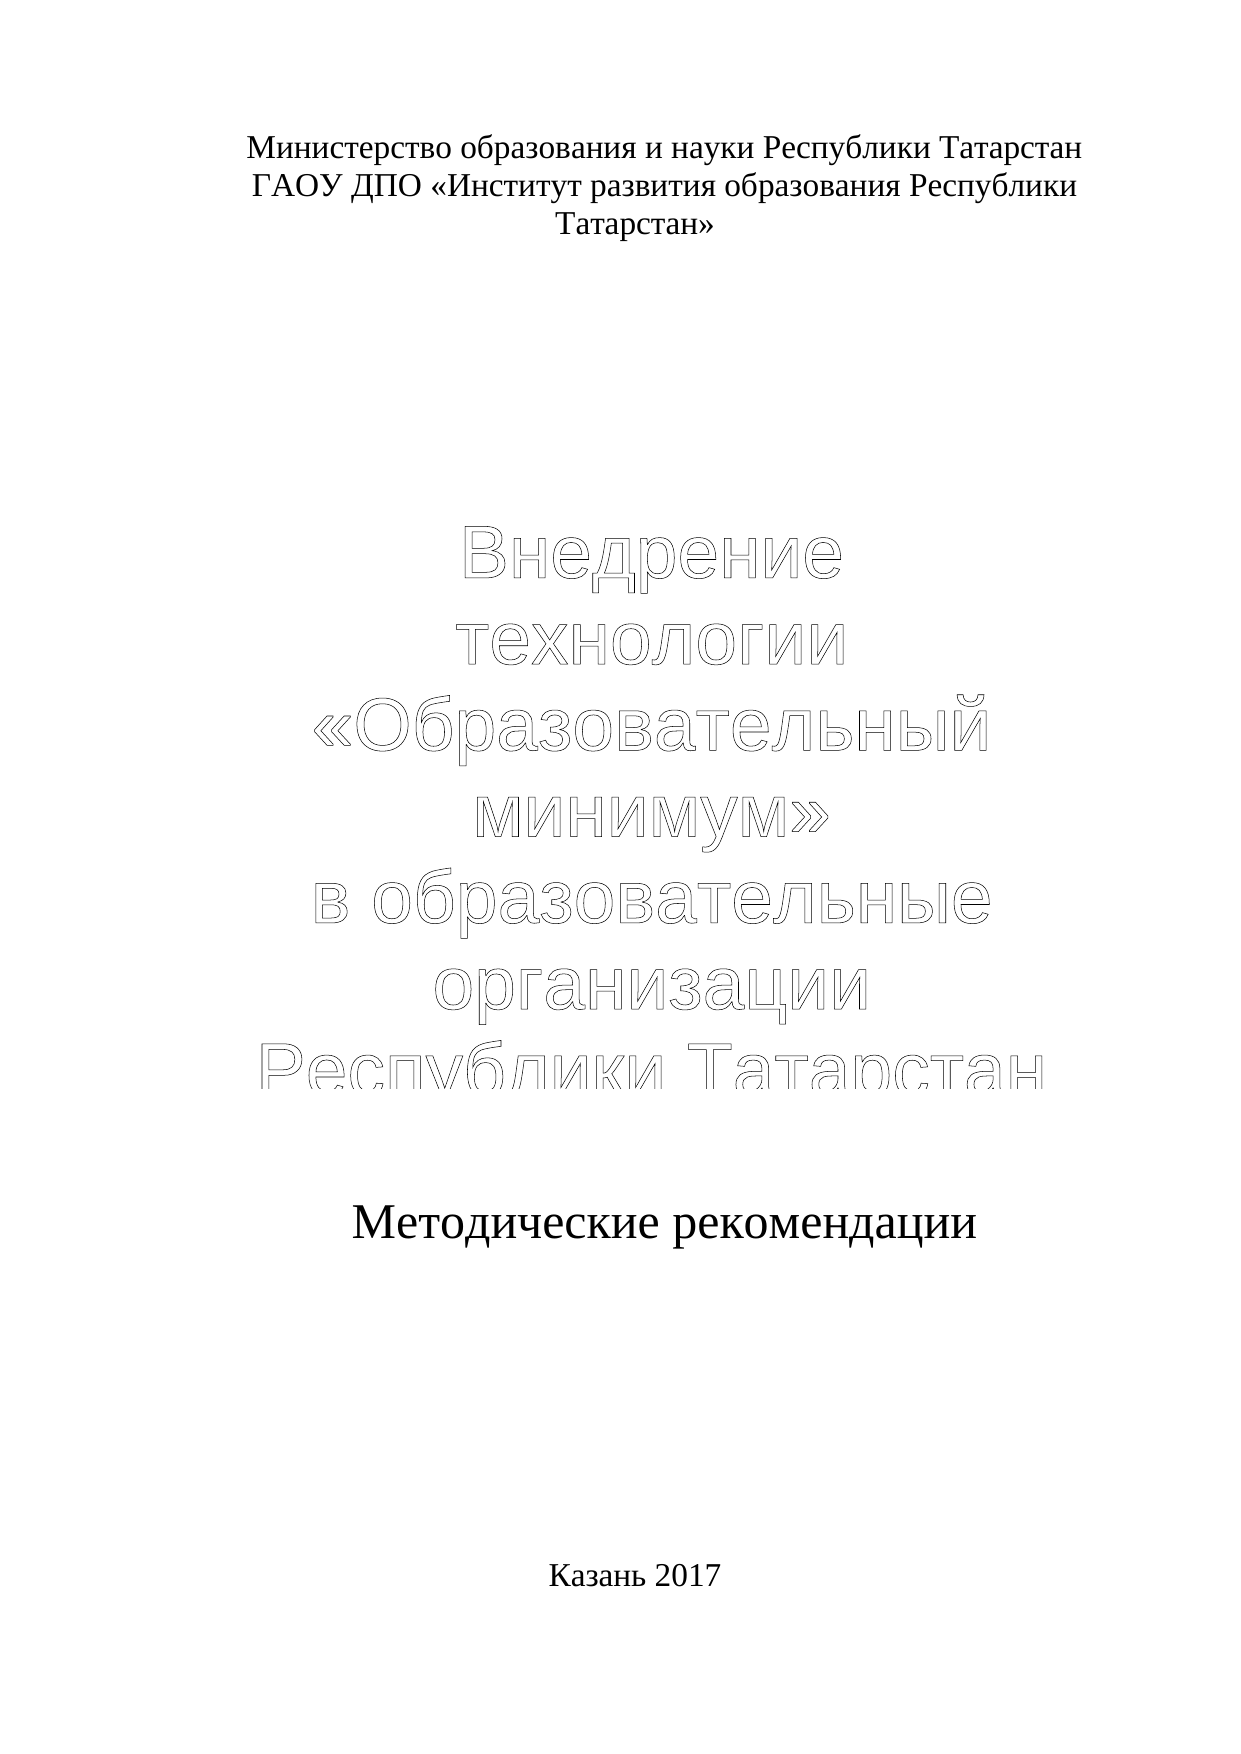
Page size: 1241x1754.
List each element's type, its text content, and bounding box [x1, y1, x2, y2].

text Методические рекомендации [118, 1192, 1152, 1249]
text Министерство образования и науки Республики Татарстан [118, 127, 1152, 165]
text ГАОУ ДПО «Институт развития образования Республики Татарстан» [118, 165, 1152, 242]
subtitle Казань 2017 [118, 1556, 1152, 1594]
